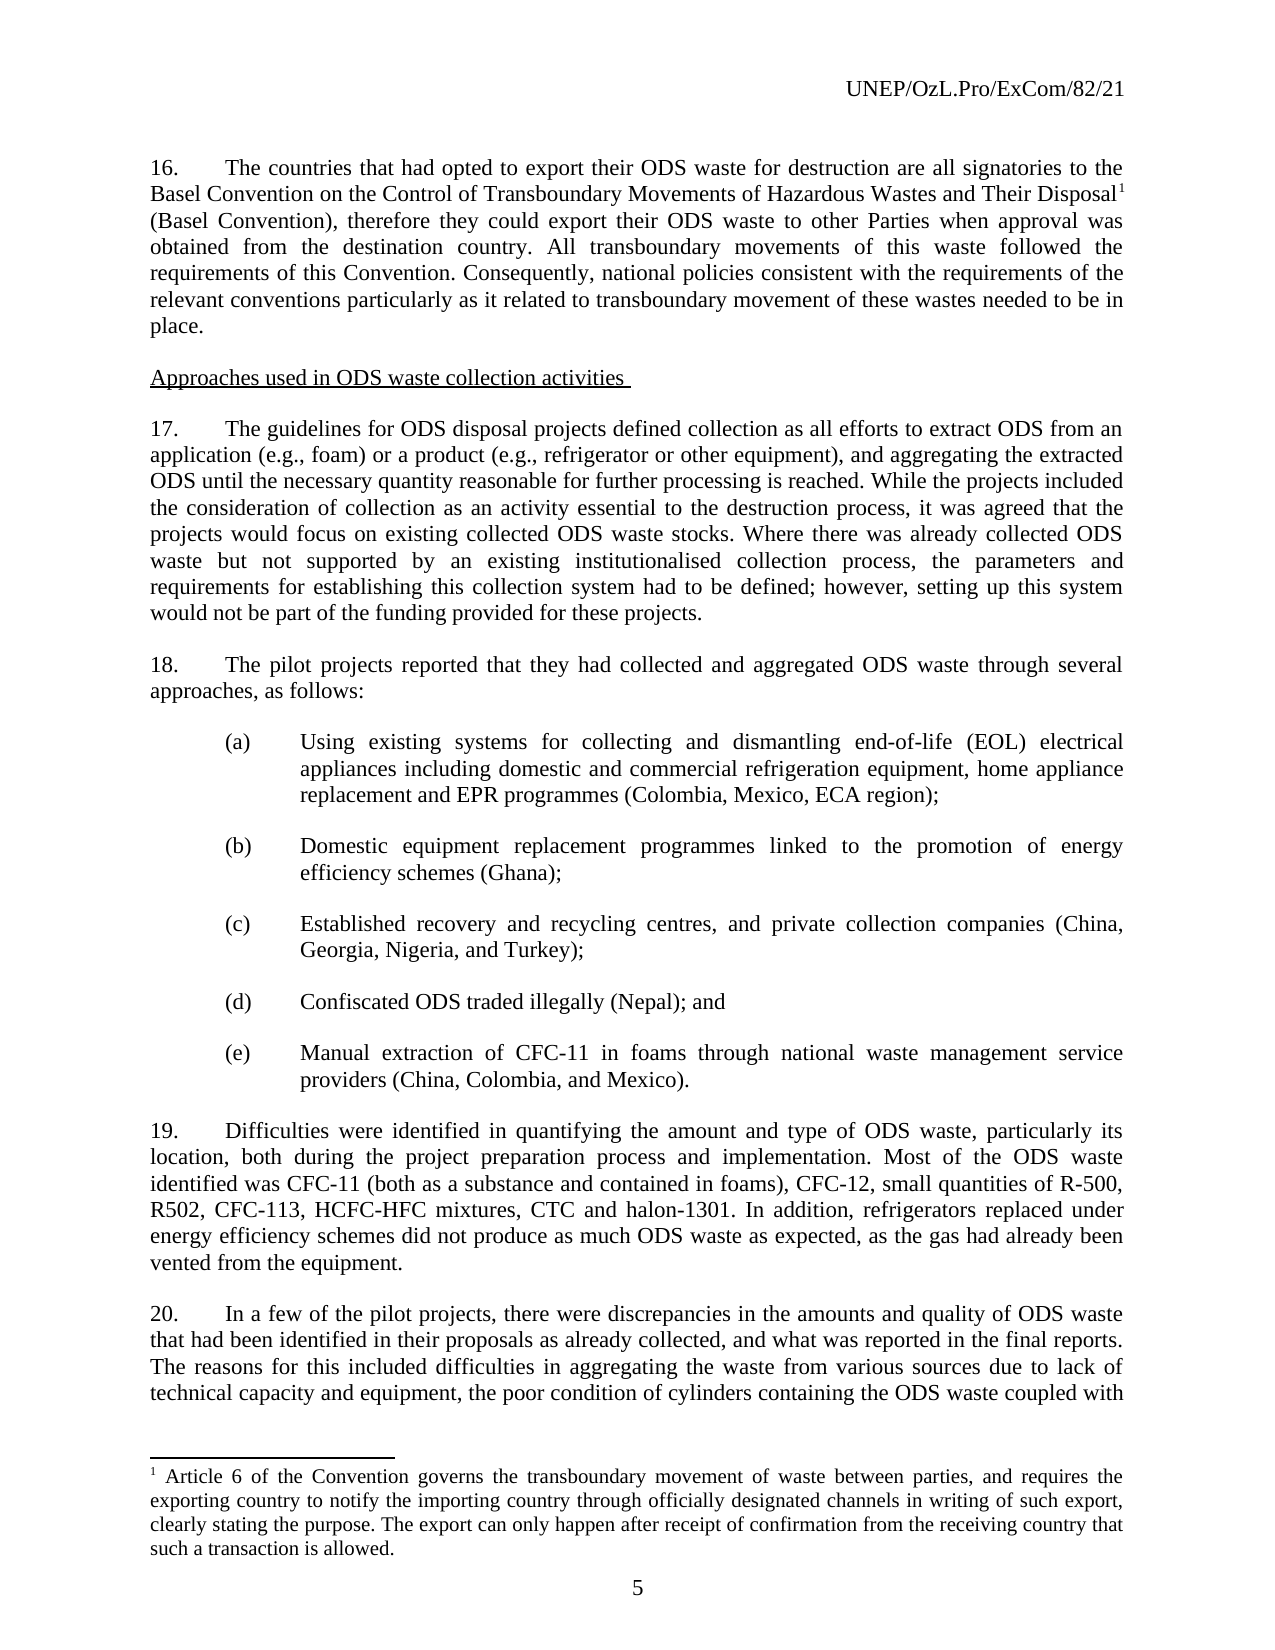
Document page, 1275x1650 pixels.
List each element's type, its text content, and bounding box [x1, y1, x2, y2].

subtitle Established recovery and recycling centres, and private collection companies (China, Georgia, Nigeria, and Turkey); [225, 910, 1125, 963]
subtitle Confiscated ODS traded illegally (Nepal); and [225, 988, 1125, 1014]
subtitle Difficulties were identified in quantifying the amount and type of ODS waste, particularly its location, both during the project preparation process and implementation. Most of the ODS waste identified was CFC-11 (both as a substance and contained in foams), CFC-12, small quantities of R-500, R502, CFC-113, HCFC-HFC mixtures, CTC and halon-1301. In addition, refrigerators replaced under energy efficiency schemes did not produce as much ODS waste as expected, as the gas had already been vented from the equipment. [150, 1117, 1125, 1275]
subtitle Manual extraction of CFC-11 in foams through national waste management service providers (China, Colombia, and Mexico). [225, 1039, 1125, 1092]
subtitle The pilot projects reported that they had collected and aggregated ODS waste through several approaches, as follows: [150, 651, 1125, 703]
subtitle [150, 1300, 1125, 1406]
subtitle The guidelines for ODS disposal projects defined collection as all efforts to extract ODS from an application (e.g., foam) or a product (e.g., refrigerator or other equipment), and aggregating the extracted ODS until the necessary quantity reasonable for further processing is reached. While the projects included the consideration of collection as an activity essential to the destruction process, it was agreed that the projects would focus on existing collected ODS waste stocks. Where there was already collected ODS waste but not supported by an existing institutionalised collection process, the parameters and requirements for establishing this collection system had to be defined; however, setting up this system would not be part of the funding provided for these projects. [150, 415, 1125, 626]
subtitle Approaches used in ODS waste collection activities [150, 363, 1125, 390]
subtitle Using existing systems for collecting and dismantling end-of-life (EOL) electrical appliances including domestic and commercial refrigeration equipment, home appliance replacement and EPR programmes (Colombia, Mexico, ECA region); [225, 728, 1125, 807]
subtitle Domestic equipment replacement programmes linked to the promotion of energy efficiency schemes (Ghana); [225, 832, 1125, 885]
subtitle The countries that had opted to export their ODS waste for destruction are all signatories to the Basel Convention on the Control of Transboundary Movements of Hazardous Wastes and Their Disposal (Basel Convention), therefore they could export their ODS waste to other Parties when approval was obtained from the destination country. All transboundary movements of this waste followed the requirements of this Convention. Consequently, national policies consistent with the requirements of the relevant conventions particularly as it related to transboundary movement of these wastes needed to be in place. [150, 154, 1125, 338]
